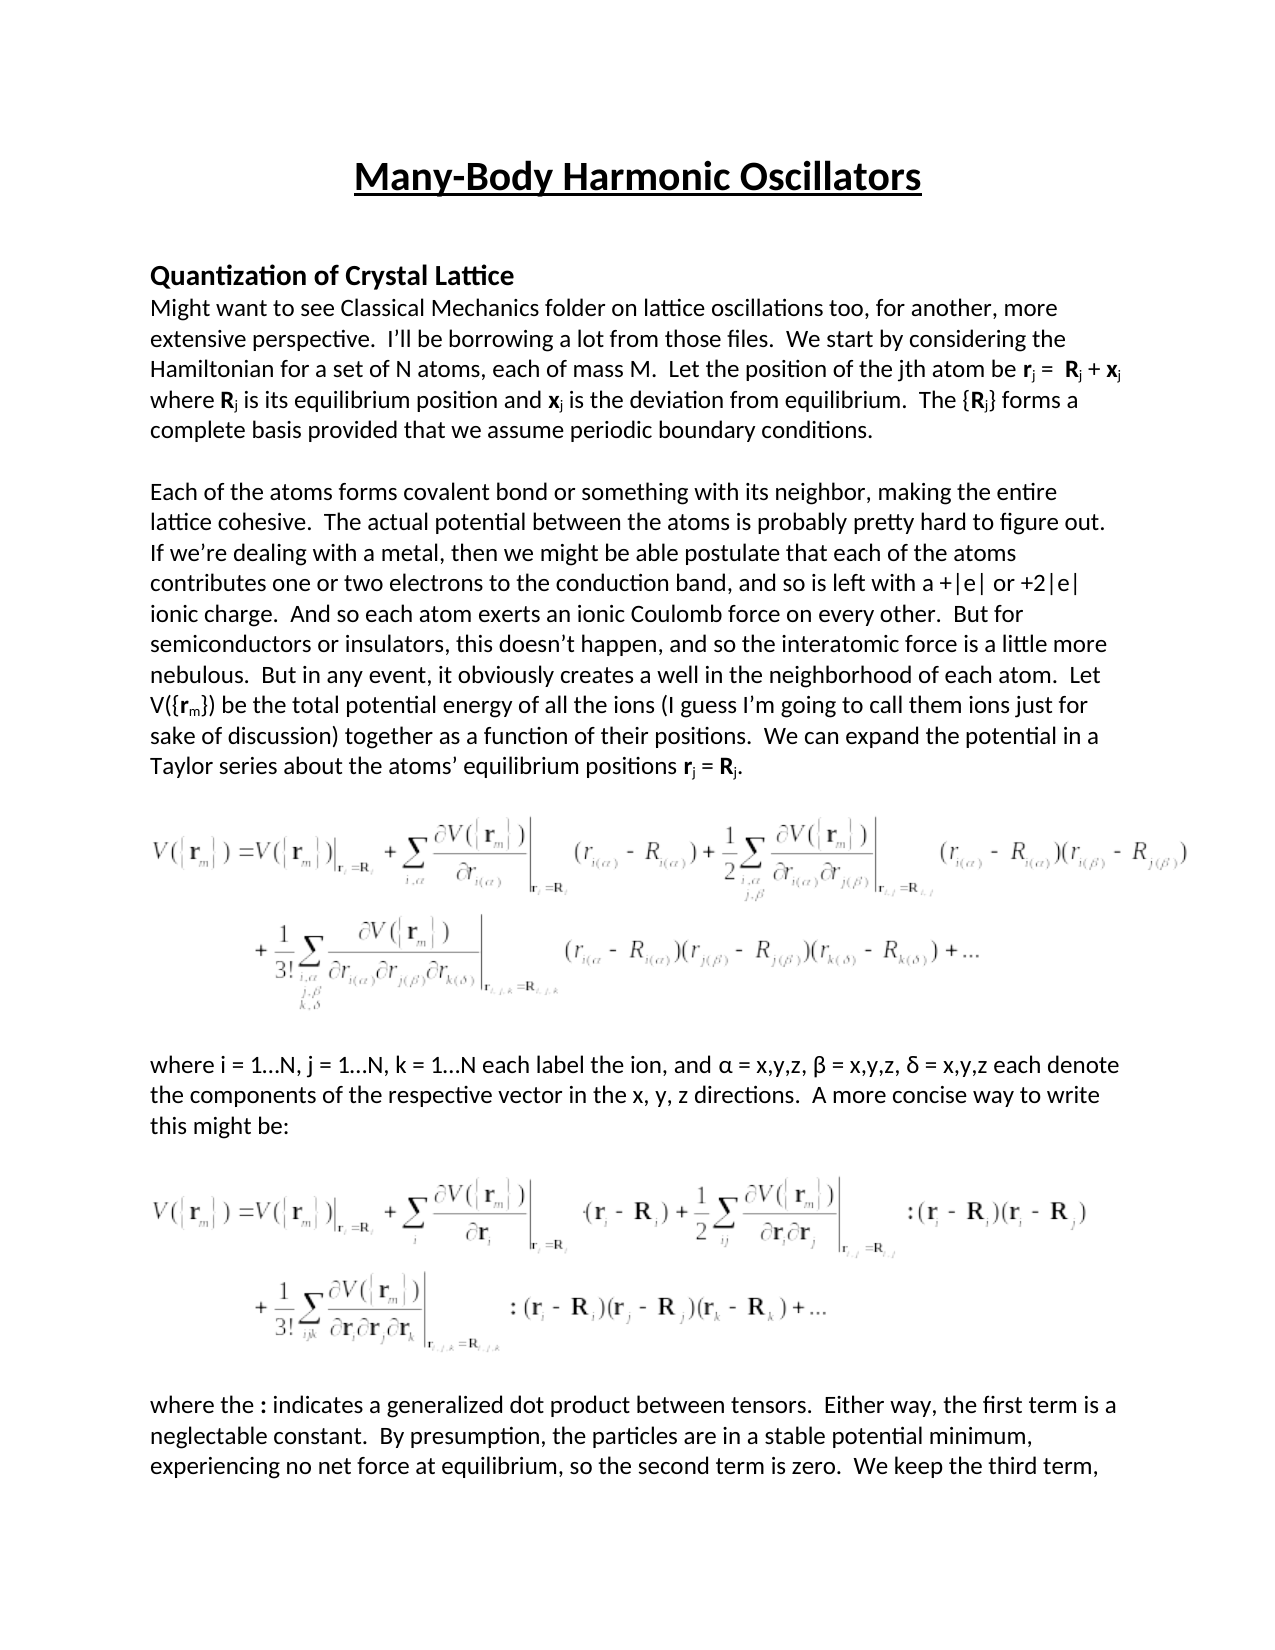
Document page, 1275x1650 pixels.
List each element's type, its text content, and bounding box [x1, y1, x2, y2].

text Might want to see Classical Mechanics folder on lattice oscillations too, for another, more extensive perspective. I’ll be borrowing a lot from those files. We start by considering the Hamiltonian for a set of N atoms, each of mass M. Let the position of the jth atom be rj = Rj + xj where Rj is its equilibrium position and xj is the deviation from equilibrium. The {Rj} forms a complete basis provided that we assume periodic boundary conditions. [150, 292, 1125, 445]
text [150, 1389, 1125, 1481]
text where i = 1…N, j = 1…N, k = 1…N each label the ion, and α = x,y,z, β = x,y,z, δ = x,y,z each denote the components of the respective vector in the x, y, z directions. A more concise way to write this might be: [150, 1049, 1125, 1141]
text Each of the atoms forms covalent bond or something with its neighbor, making the entire lattice cohesive. The actual potential between the atoms is probably pretty hard to figure out. If we’re dealing with a metal, then we might be able postulate that each of the atoms contributes one or two electrons to the conduction band, and so is left with a +|e| or +2|e| ionic charge. And so each atom exerts an ionic Coulomb force on every other. But for semiconductors or insulators, this doesn’t happen, and so the interatomic force is a little more nebulous. But in any event, it obviously creates a well in the neighborhood of each atom. Let V({rm}) be the total potential energy of all the ions (I guess I’m going to call them ions just for sake of discussion) together as a function of their positions. We can expand the potential in a Taylor series about the atoms’ equilibrium positions rj = Rj. [150, 476, 1125, 781]
text Quantization of Crystal Lattice [150, 257, 1125, 292]
text Many-Body Harmonic Oscillators [150, 150, 1125, 201]
